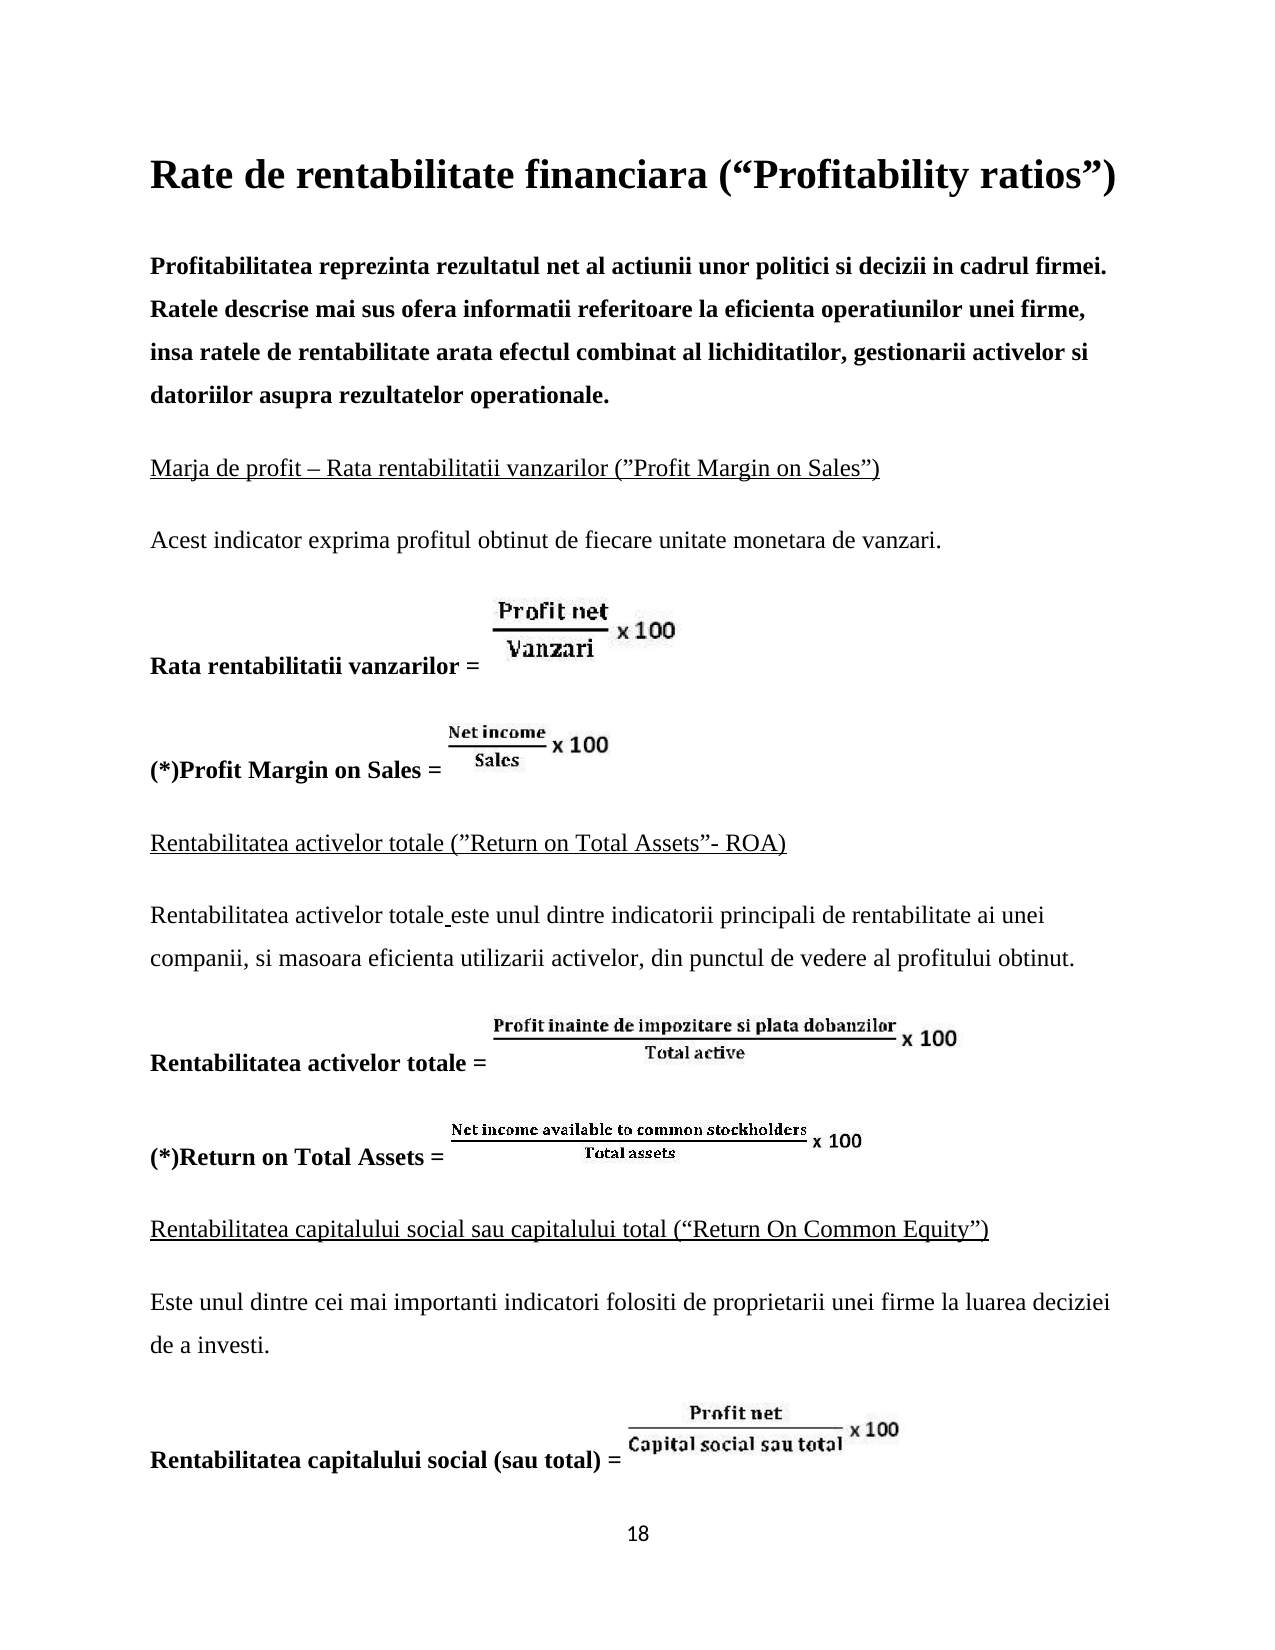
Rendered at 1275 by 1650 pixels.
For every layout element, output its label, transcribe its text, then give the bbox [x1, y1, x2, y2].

picture [492, 597, 682, 674]
text Este unul dintre cei mai importanti indicatori folositi de proprietarii unei firme la luarea deciziei de a investi. [150, 1287, 1125, 1359]
picture [493, 1015, 975, 1072]
text Rentabilitatea activelor totale este unul dintre indicatorii principali de rentabilitate ai unei companii, si masoara eficienta utilizarii activelor, din punctul de vedere al profitului obtinut. [150, 900, 1125, 972]
text Rate de rentabilitate financiara (“Profitability ratios”) [150, 150, 1125, 198]
text Marja de profit – Rata rentabilitatii vanzarilor (”Profit Margin on Sales”) [150, 453, 1125, 481]
picture [448, 723, 614, 779]
text Rentabilitatea activelor totale (”Return on Total Assets”- ROA) [150, 828, 1125, 857]
picture [628, 1402, 908, 1469]
text Profitabilitatea reprezinta rezultatul net al actiunii unor politici si decizii in cadrul firmei. Ratele descrise mai sus ofera informatii referitoare la eficienta operatiunilor unei firme, insa ratele de rentabilitate arata efectul combinat al lichiditatilor, gestionarii activelor si datoriilor asupra rezultatelor operationale. [150, 251, 1125, 409]
text Rentabilitatea capitalului social sau capitalului total (“Return On Common Equity”) [150, 1214, 1125, 1243]
text (*)Profit Margin on Sales = [150, 723, 1125, 784]
text Acest indicator exprima profitul obtinut de fiecare unitate monetara de vanzari. [150, 525, 1125, 554]
picture [451, 1120, 874, 1166]
text Rata rentabilitatii vanzarilor = [150, 597, 1125, 679]
